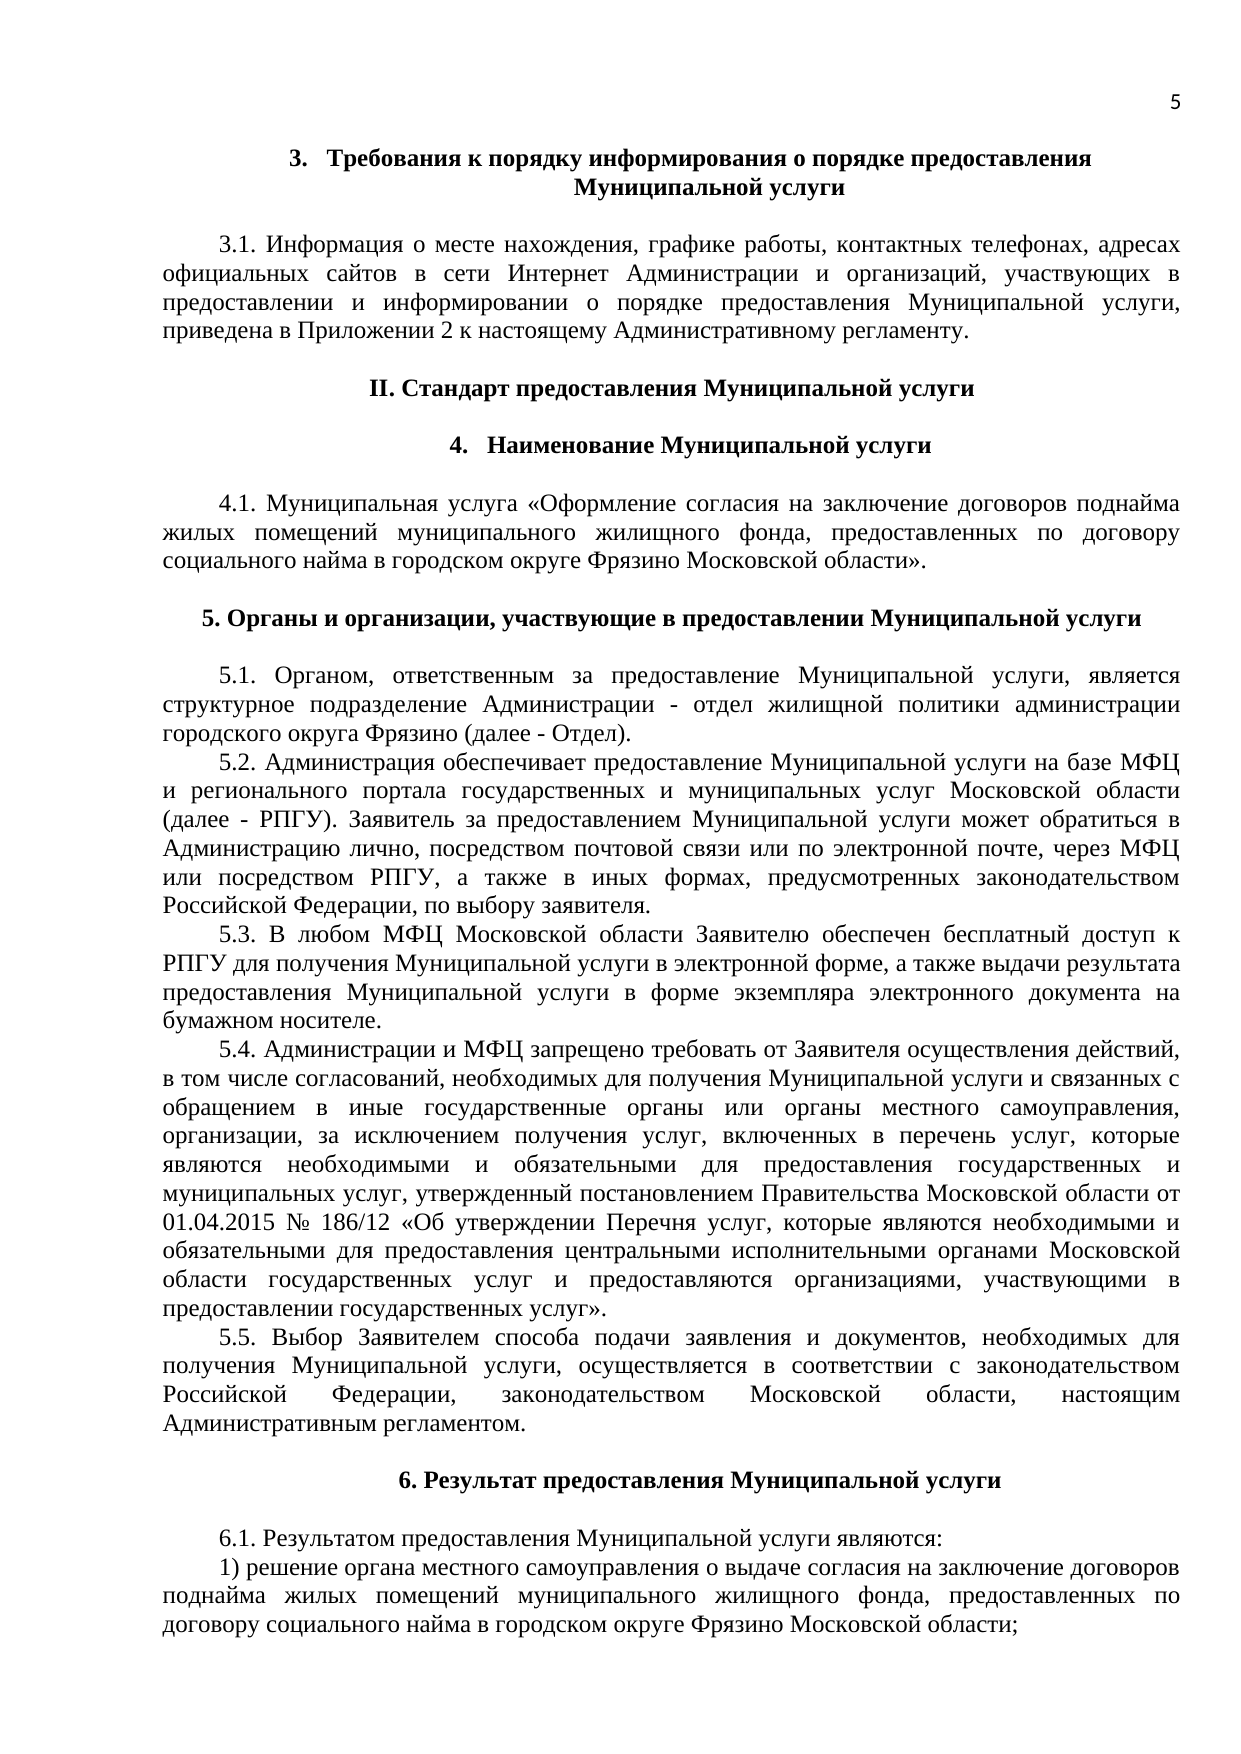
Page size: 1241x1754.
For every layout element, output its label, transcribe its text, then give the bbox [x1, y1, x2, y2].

title 5. Органы и организации, участвующие в предоставлении Муниципальной услуги [162, 603, 1181, 632]
text 5.4. Администрации и МФЦ запрещено требовать от Заявителя осуществления действий, в том числе согласований, необходимых для получения Муниципальной услуги и связанных с обращением в иные государственные органы или органы местного самоуправления, организации, за исключением получения услуг, включенных в перечень услуг, которые являются необходимыми и обязательными для предоставления государственных и муниципальных услуг, утвержденный постановлением Правительства Московской области от 01.04.2015 № 186/12 «Об утверждении Перечня услуг, которые являются необходимыми и обязательными для предоставления центральными исполнительными органами Московской области государственных услуг и предоставляются организациями, участвующими в предоставлении государственных услуг». [162, 1034, 1181, 1322]
text 5.1. Органом, ответственным за предоставление Муниципальной услуги, является структурное подразделение Администрации - отдел жилищной политики администрации городского округа Фрязино (далее - Отдел). [162, 661, 1181, 747]
text 5.5. Выбор Заявителем способа подачи заявления и документов, необходимых для получения Муниципальной услуги, осуществляется в соответствии с законодательством Российской Федерации, законодательством Московской области, настоящим Административным регламентом. [162, 1322, 1181, 1437]
text 5.2. Администрация обеспечивает предоставление Муниципальной услуги на базе МФЦ и регионального портала государственных и муниципальных услуг Московской области (далее - РПГУ). Заявитель за предоставлением Муниципальной услуги может обратиться в Администрацию лично, посредством почтовой связи или по электронной почте, через МФЦ или посредством РПГУ, а также в иных формах, предусмотренных законодательством Российской Федерации, по выбору заявителя. [162, 747, 1181, 919]
title II. Стандарт предоставления Муниципальной услуги [162, 373, 1181, 402]
title Наименование Муниципальной услуги [200, 431, 1181, 459]
text 5.3. В любом МФЦ Московской области Заявителю обеспечен бесплатный доступ к РПГУ для получения Муниципальной услуги в электронной форме, а также выдачи результата предоставления Муниципальной услуги в форме экземпляра электронного документа на бумажном носителе. [162, 919, 1181, 1034]
text 1) решение органа местного самоуправления о выдаче согласия на заключение договоров поднайма жилых помещений муниципального жилищного фонда, предоставленных по договору социального найма в городском округе Фрязино Московской области; [162, 1552, 1181, 1638]
text 3.1. Информация о месте нахождения, графике работы, контактных телефонах, адресах официальных сайтов в сети Интернет Администрации и организаций, участвующих в предоставлении и информировании о порядке предоставления Муниципальной услуги, приведена в Приложении 2 к настоящему Административному регламенту. [162, 229, 1181, 344]
title Требования к порядку информирования о порядке предоставления Муниципальной услуги [200, 143, 1181, 201]
text 6.1. Результатом предоставления Муниципальной услуги являются: [162, 1523, 1181, 1552]
text 6. Результат предоставления Муниципальной услуги [162, 1466, 1181, 1494]
text 4.1. Муниципальная услуга «Оформление согласия на заключение договоров поднайма жилых помещений муниципального жилищного фонда, предоставленных по договору социального найма в городском округе Фрязино Московской области». [162, 488, 1181, 574]
